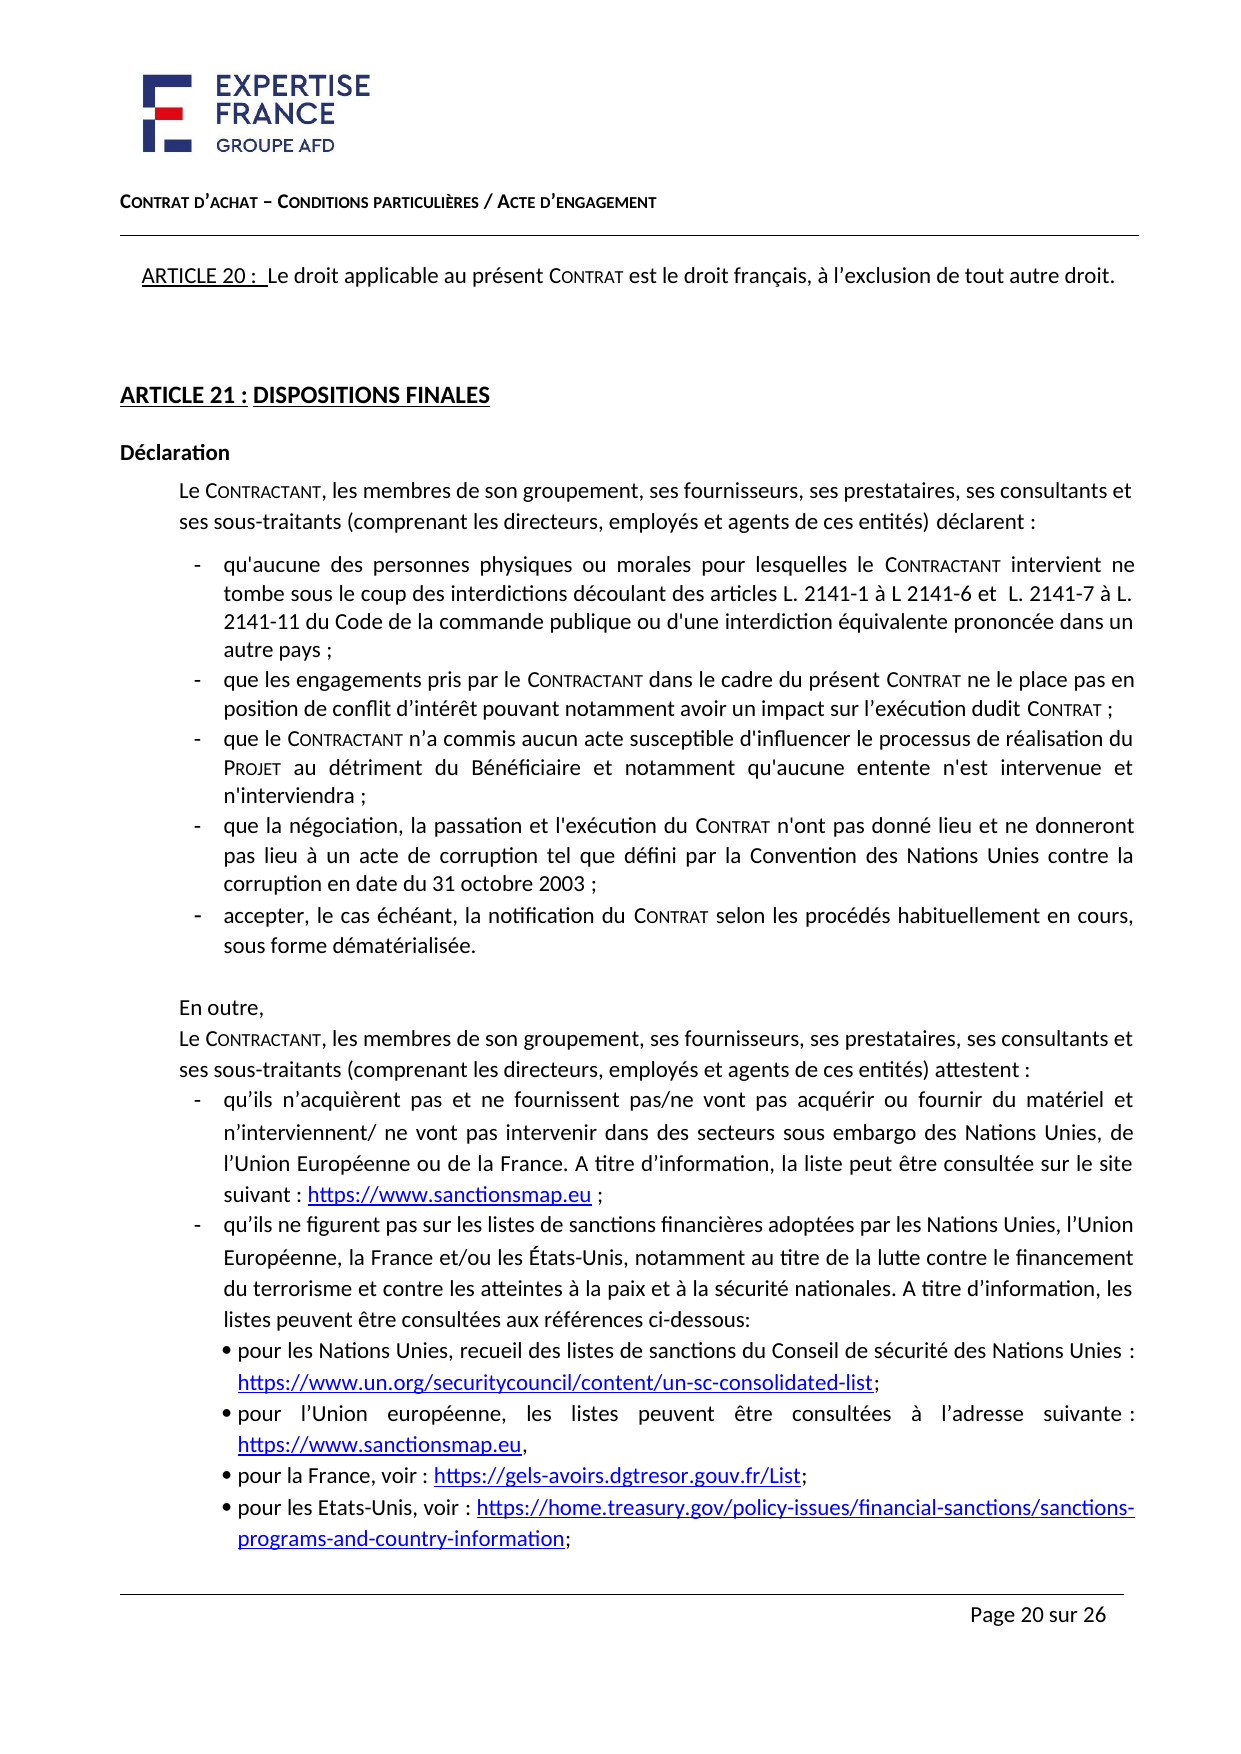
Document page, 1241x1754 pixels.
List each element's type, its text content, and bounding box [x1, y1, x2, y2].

list pour les Nations Unies, recueil des listes de sanctions du Conseil de sécurité des Nations Unies : https://www.un.org/securitycouncil/content/un-sc-consolidated-list; [223, 1333, 1135, 1396]
list pour l’Union européenne, les listes peuvent être consultées à l’adresse suivante : https://www.sanctionsmap.eu, [223, 1396, 1135, 1458]
list Le droit applicable au présent Contrat est le droit français, à l’exclusion de tout autre droit. [141, 261, 1135, 289]
list qu’ils n’acquièrent pas et ne fournissent pas/ne vont pas acquérir ou fournir du matériel et n’interviennent/ ne vont pas intervenir dans des secteurs sous embargo des Nations Unies, de l’Union Européenne ou de la France. A titre d’information, la liste peut être consultée sur le site suivant : https://www.sanctionsmap.eu ; [194, 1083, 1135, 1208]
list pour les Etats-Unis, voir : https://home.treasury.gov/policy-issues/financial-sanctions/sanctions-programs-and-country-information; [223, 1489, 1135, 1552]
text En outre, [179, 989, 1135, 1021]
list que le Contractant n’a commis aucun acte susceptible d'influencer le processus de réalisation du Projet au détriment du Bénéficiaire et notamment qu'aucune entente n'est intervenue et n'interviendra ; [194, 722, 1135, 809]
picture [120, 41, 397, 183]
text Le Contractant, les membres de son groupement, ses fournisseurs, ses prestataires, ses consultants et ses sous-traitants (comprenant les directeurs, employés et agents de ces entités) attestent : [179, 1021, 1135, 1083]
text Le Contractant, les membres de son groupement, ses fournisseurs, ses prestataires, ses consultants et ses sous-traitants (comprenant les directeurs, employés et agents de ces entités) déclarent : [179, 473, 1135, 535]
list que la négociation, la passation et l'exécution du Contrat n'ont pas donné lieu et ne donneront pas lieu à un acte de corruption tel que défini par la Convention des Nations Unies contre la corruption en date du 31 octobre 2003 ; [194, 809, 1135, 897]
list que les engagements pris par le Contractant dans le cadre du présent Contrat ne le place pas en position de conflit d’intérêt pouvant notamment avoir un impact sur l’exécution dudit Contrat ; [194, 663, 1135, 722]
list qu'aucune des personnes physiques ou morales pour lesquelles le Contractant intervient ne tombe sous le coup des interdictions découlant des articles L. 2141-1 à L 2141-6 et L. 2141-7 à L. 2141-11 du Code de la commande publique ou d'une interdiction équivalente prononcée dans un autre pays ; [194, 548, 1135, 663]
list accepter, le cas échéant, la notification du Contrat selon les procédés habituellement en cours, sous forme dématérialisée. [194, 897, 1135, 959]
list qu’ils ne figurent pas sur les listes de sanctions financières adoptées par les Nations Unies, l’Union Européenne, la France et/ou les États-Unis, notamment au titre de la lutte contre le financement du terrorisme et contre les atteintes à la paix et à la sécurité nationales. A titre d’information, les listes peuvent être consultées aux références ci-dessous: [194, 1208, 1135, 1333]
subtitle Déclaration [120, 435, 1135, 466]
list Dispositions finales [120, 379, 1135, 410]
list pour la France, voir : https://gels-avoirs.dgtresor.gouv.fr/List; [223, 1458, 1135, 1489]
